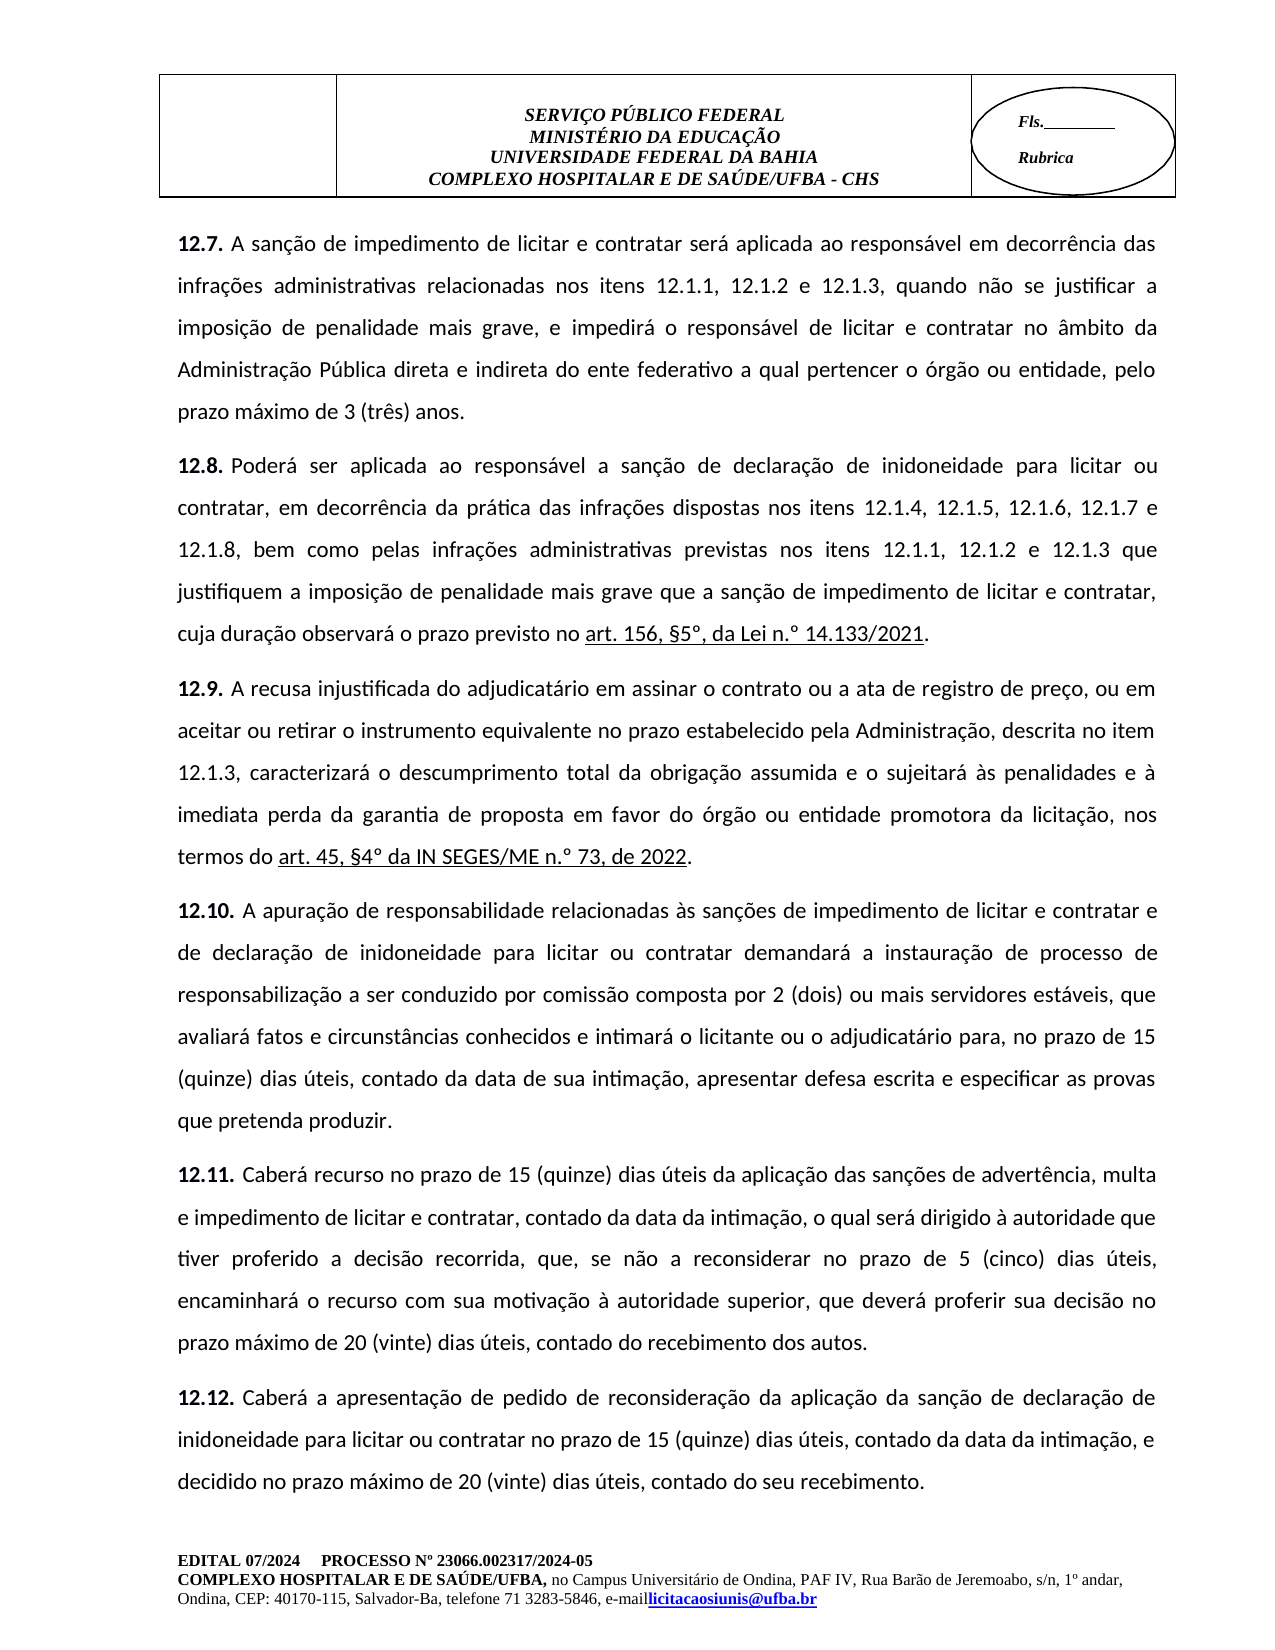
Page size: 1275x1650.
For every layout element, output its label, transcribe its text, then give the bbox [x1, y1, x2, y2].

list A sanção de impedimento de licitar e contratar será aplicada ao responsável em decorrência das infrações administrativas relacionadas nos itens 12.1.1, 12.1.2 e 12.1.3, quando não se justificar a imposição de penalidade mais grave, e impedirá o responsável de licitar e contratar no âmbito da Administração Pública direta e indireta do ente federativo a qual pertencer o órgão ou entidade, pelo prazo máximo de 3 (três) anos. [177, 229, 1158, 425]
list Caberá a apresentação de pedido de reconsideração da aplicação da sanção de declaração de inidoneidade para licitar ou contratar no prazo de 15 (quinze) dias úteis, contado da data da intimação, e decidido no prazo máximo de 20 (vinte) dias úteis, contado do seu recebimento. [177, 1383, 1157, 1495]
list Poderá ser aplicada ao responsável a sanção de declaração de inidoneidade para licitar ou contratar, em decorrência da prática das infrações dispostas nos itens 12.1.4, 12.1.5, 12.1.6, 12.1.7 e 12.1.8, bem como pelas infrações administrativas previstas nos itens 12.1.1, 12.1.2 e 12.1.3 que justifiquem a imposição de penalidade mais grave que a sanção de impedimento de licitar e contratar, cuja duração observará o prazo previsto no art. 156, §5º, da Lei n.º 14.133/2021. [177, 452, 1158, 647]
list A recusa injustificada do adjudicatário em assinar o contrato ou a ata de registro de preço, ou em aceitar ou retirar o instrumento equivalente no prazo estabelecido pela Administração, descrita no item 12.1.3, caracterizará o descumprimento total da obrigação assumida e o sujeitará às penalidades e à imediata perda da garantia de proposta em favor do órgão ou entidade promotora da licitação, nos termos do art. 45, §4º da IN SEGES/ME n.º 73, de 2022. [177, 674, 1158, 870]
list Caberá recurso no prazo de 15 (quinze) dias úteis da aplicação das sanções de advertência, multa e impedimento de licitar e contratar, contado da data da intimação, o qual será dirigido à autoridade que tiver proferido a decisão recorrida, que, se não a reconsiderar no prazo de 5 (cinco) dias úteis, encaminhará o recurso com sua motivação à autoridade superior, que deverá proferir sua decisão no prazo máximo de 20 (vinte) dias úteis, contado do recebimento dos autos. [177, 1161, 1158, 1357]
list A apuração de responsabilidade relacionadas às sanções de impedimento de licitar e contratar e de declaração de inidoneidade para licitar ou contratar demandará a instauração de processo de responsabilização a ser conduzido por comissão composta por 2 (dois) ou mais servidores estáveis, que avaliará fatos e circunstâncias conhecidos e intimará o licitante ou o adjudicatário para, no prazo de 15 (quinze) dias úteis, contado da data de sua intimação, apresentar defesa escrita e especificar as provas que pretenda produzir. [177, 896, 1158, 1134]
